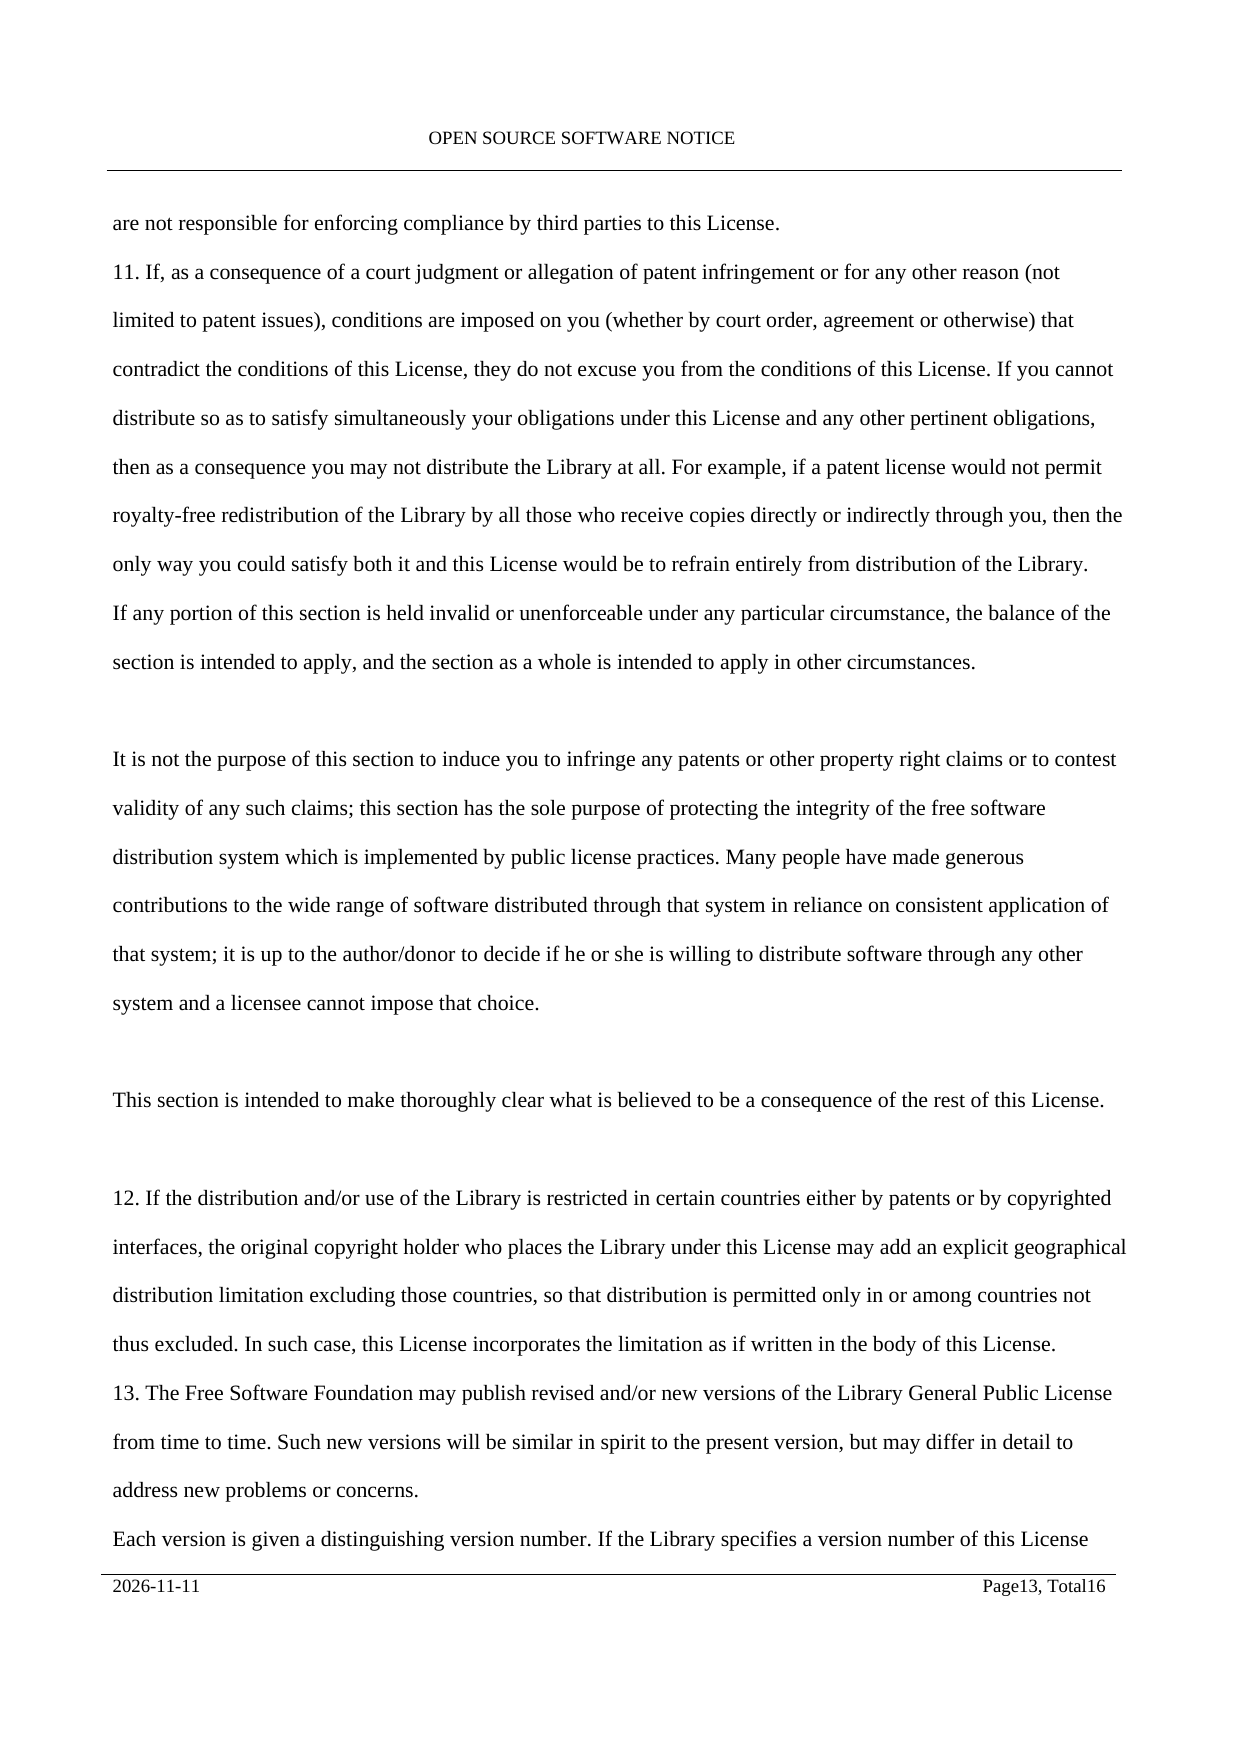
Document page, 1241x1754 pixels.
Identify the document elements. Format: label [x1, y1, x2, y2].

text [112, 206, 1128, 1555]
